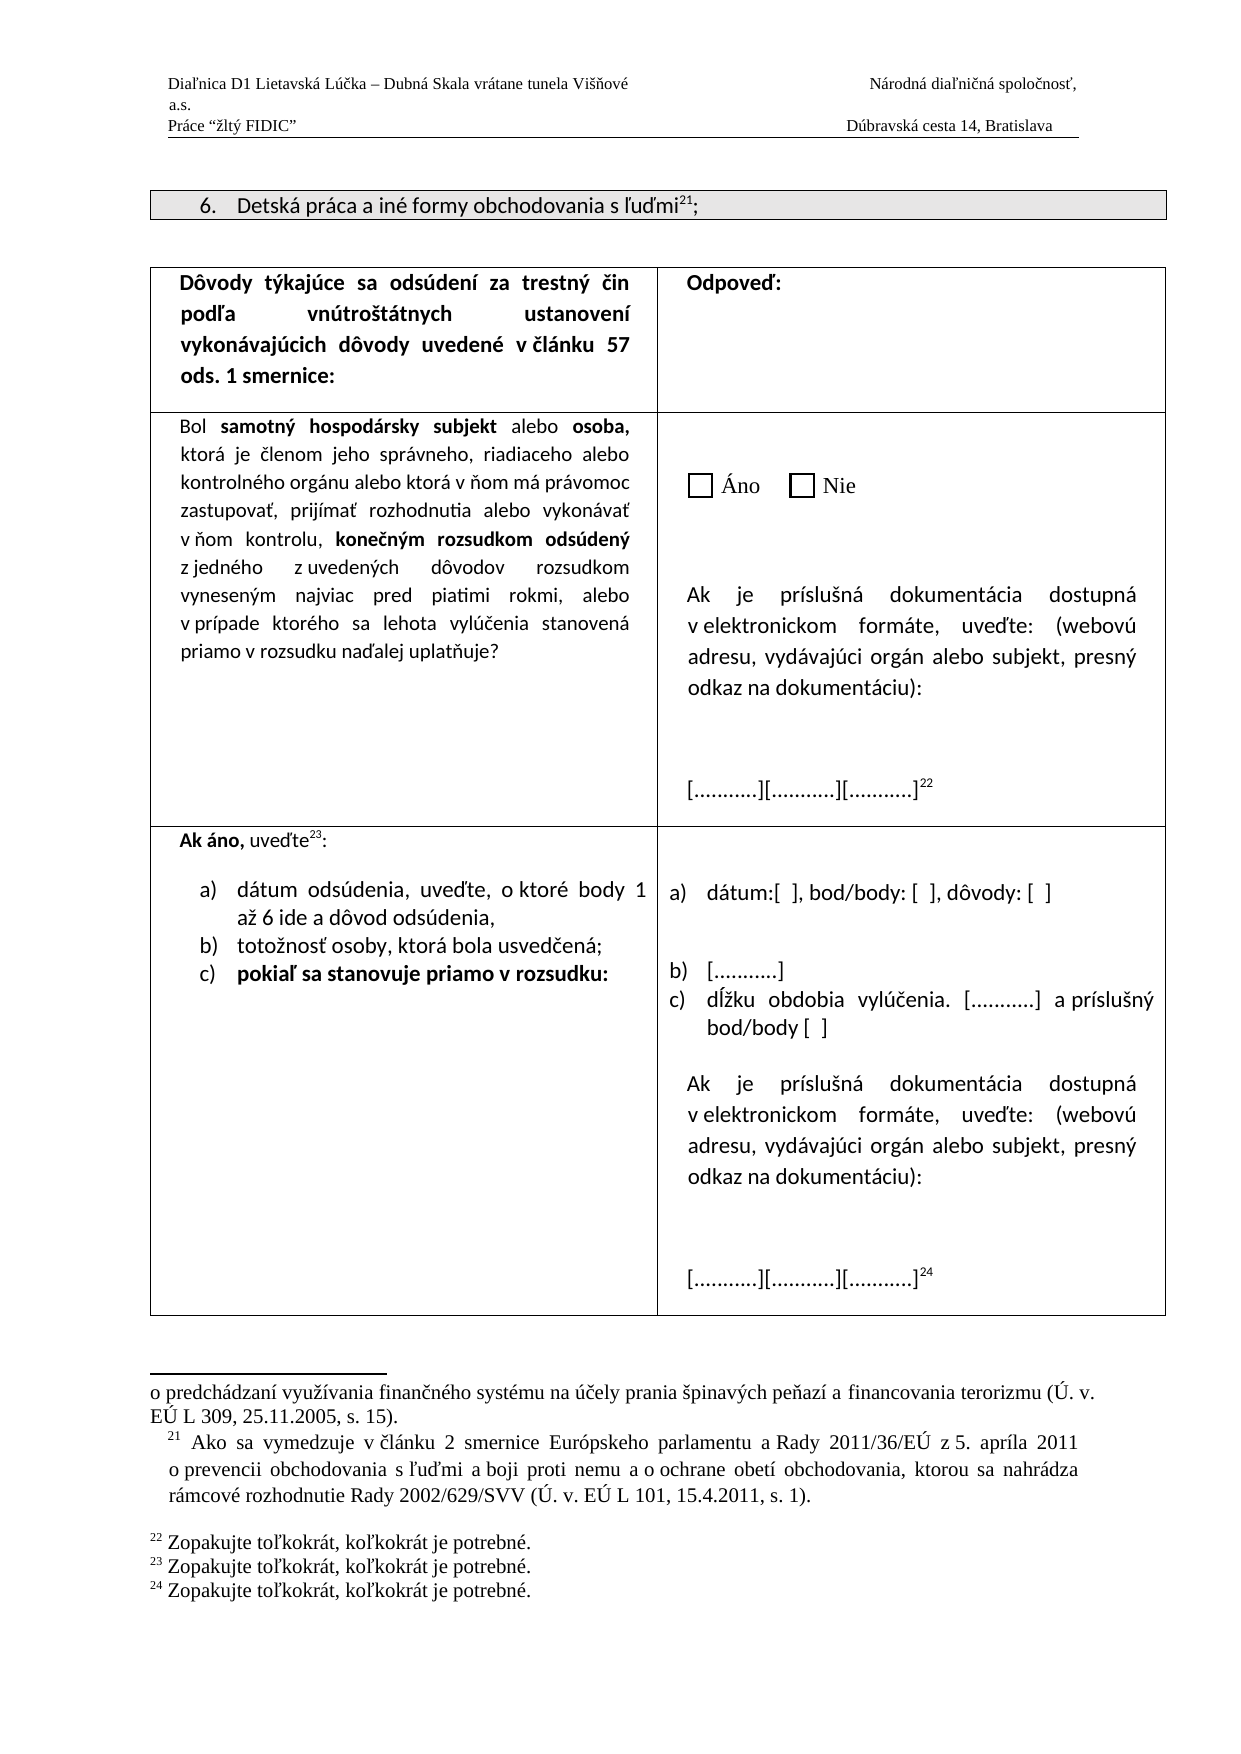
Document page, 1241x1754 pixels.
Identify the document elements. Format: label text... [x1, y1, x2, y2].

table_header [151, 191, 1166, 219]
table_header Odpoveď: [658, 268, 1165, 412]
table_cell Bol samotný hospodársky subjekt alebo osoba, ktorá je členom jeho správneho, riadiaceho alebo kontrolného orgánu alebo ktorá v ňom má právomoc zastupovať, prijímať rozhodnutia alebo vykonávať v ňom kontrolu, konečným rozsudkom odsúdený z jedného z uvedených dôvodov rozsudkom vyneseným najviac pred piatimi rokmi, alebo v prípade ktorého sa lehota vylúčenia stanovená priamo v rozsudku naďalej uplatňuje? [151, 413, 657, 826]
table_cell Ak áno, uveďte: dátum odsúdenia, uveďte, o ktoré body 1 až 6 ide a dôvod odsúdenia, totožnosť osoby, ktorá bola usvedčená; pokiaľ sa stanovuje priamo v rozsudku: [151, 827, 657, 1314]
table_cell dátum:[ ], bod/body: [ ], dôvody: [ ] [...........] dĺžku obdobia vylúčenia. [...........] a príslušný bod/body [ ] Ak je príslušná dokumentácia dostupná v elektronickom formáte, uveďte: (webovú adresu, vydávajúci orgán alebo subjekt, presný odkaz na dokumentáciu): [...........][...........][...........] [658, 827, 1165, 1314]
table_cell Ak je príslušná dokumentácia dostupná v elektronickom formáte, uveďte: (webovú adresu, vydávajúci orgán alebo subjekt, presný odkaz na dokumentáciu): [...........][...........][...........] [658, 413, 1165, 826]
table_header Dôvody týkajúce sa odsúdení za trestný čin podľa vnútroštátnych ustanovení vykonávajúcich dôvody uvedené v článku 57 ods. 1 smernice: [151, 268, 657, 412]
